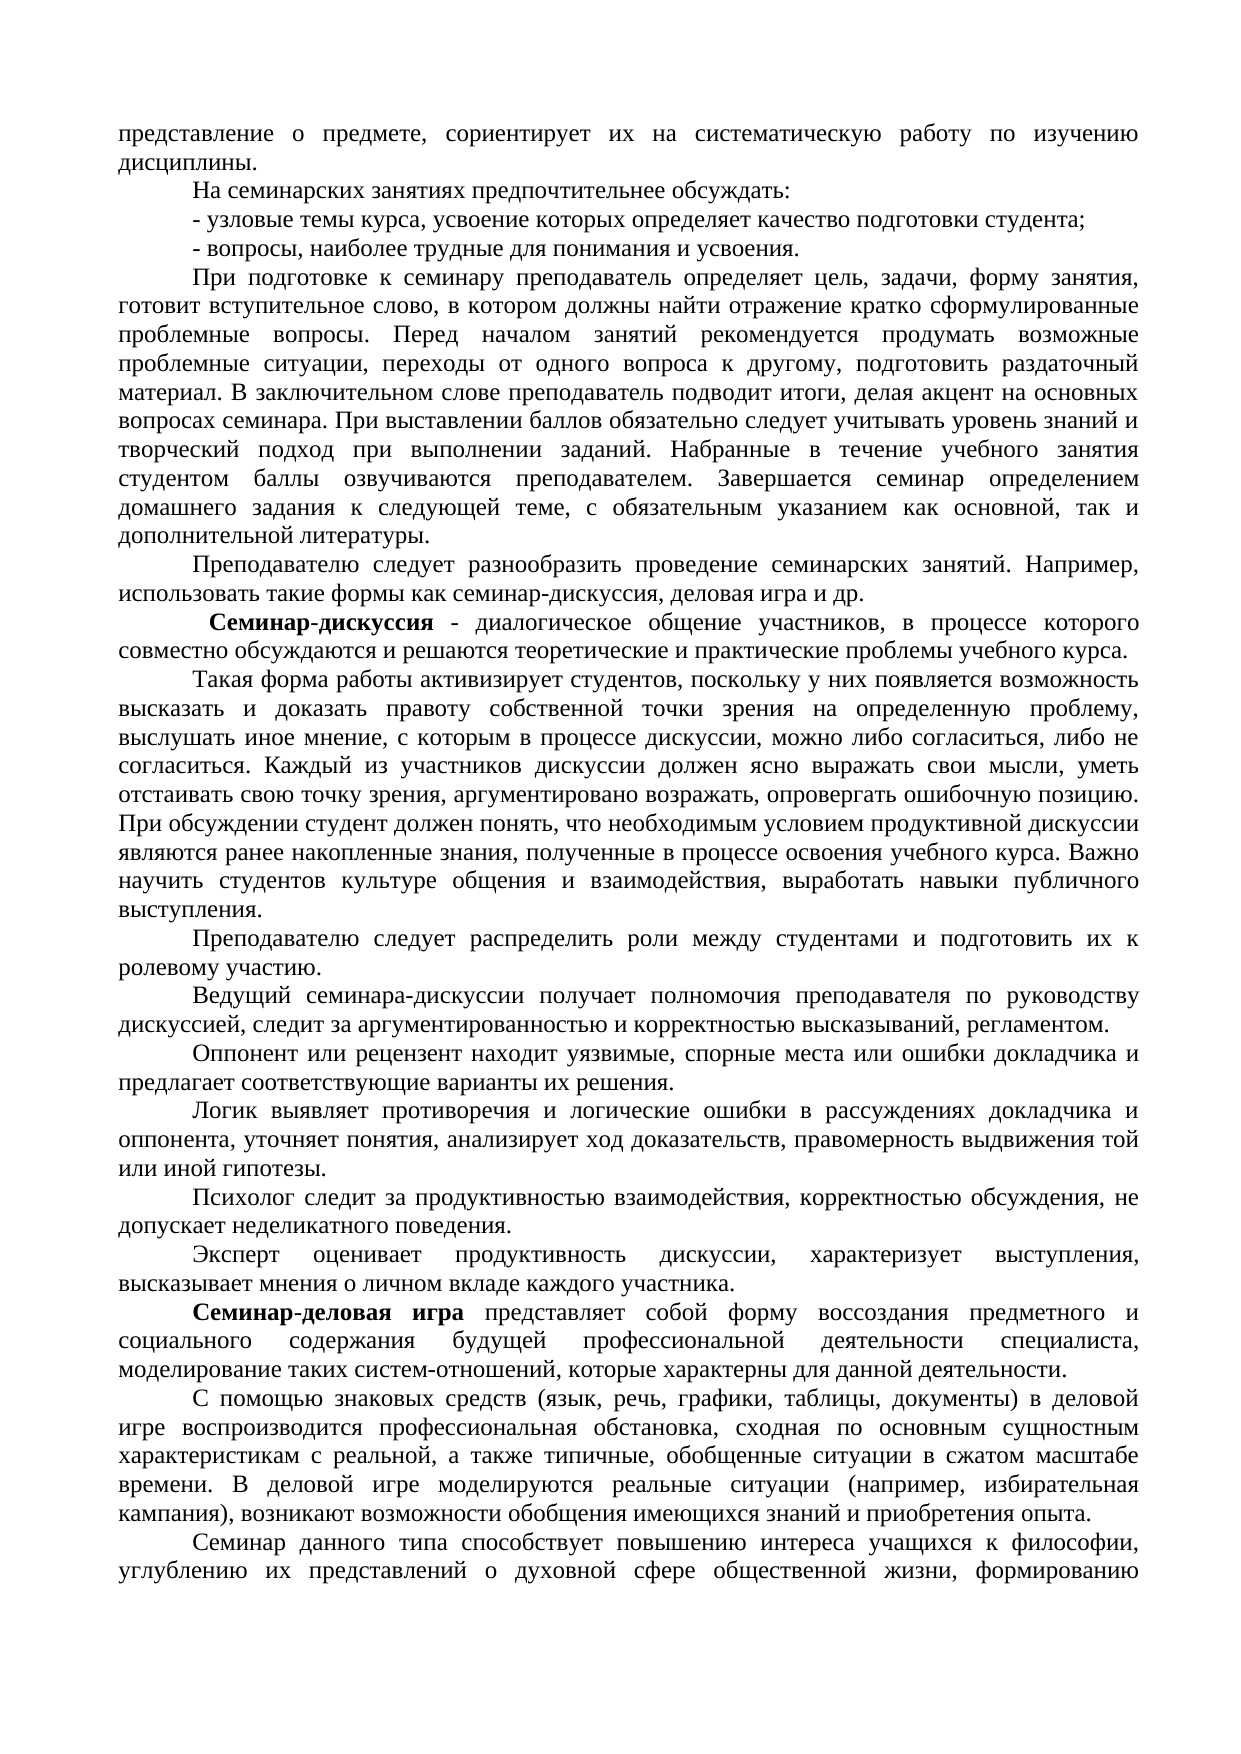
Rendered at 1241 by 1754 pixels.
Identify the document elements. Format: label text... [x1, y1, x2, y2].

text На семинарских занятиях предпочтительнее обсуждать: [118, 176, 1140, 204]
text Преподавателю следует разнообразить проведение семинарских занятий. Например, использовать такие формы как семинар-дискуссия, деловая игра и др. [118, 549, 1140, 607]
text С помощью знаковых средств (язык, речь, графики, таблицы, документы) в деловой игре воспроизводится профессиональная обстановка, сходная по основным сущностным характеристикам с реальной, а также типичные, обобщенные ситуации в сжатом масштабе времени. В деловой игре моделируются реальные ситуации (например, избирательная кампания), возникают возможности обобщения имеющихся знаний и приобретения опыта. [118, 1383, 1140, 1527]
text Оппонент или рецензент находит уязвимые, спорные места или ошибки докладчика и предлагает соответствующие варианты их решения. [118, 1038, 1140, 1096]
text Такая форма работы активизирует студентов, поскольку у них появляется возможность высказать и доказать правоту собственной точки зрения на определенную проблему, выслушать иное мнение, с которым в процессе дискуссии, можно либо согласиться, либо не согласиться. Каждый из участников дискуссии должен ясно выражать свои мысли, уметь отстаивать свою точку зрения, аргументировано возражать, опровергать ошибочную позицию. При обсуждении студент должен понять, что необходимым условием продуктивной дискуссии являются ранее накопленные знания, полученные в процессе освоения учебного курса. Важно научить студентов культуре общения и взаимодействия, выработать навыки публичного выступления. [118, 664, 1140, 923]
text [118, 118, 1140, 176]
text Логик выявляет противоречия и логические ошибки в рассуждениях докладчика и оппонента, уточняет понятия, анализирует ход доказательств, правомерность выдвижения той или иной гипотезы. [118, 1096, 1140, 1182]
text Ведущий семинара-дискуссии получает полномочия преподавателя по руководству дискуссией, следит за аргументированностью и корректностью высказываний, регламентом. [118, 981, 1140, 1038]
text Психолог следит за продуктивностью взаимодействия, корректностью обсуждения, не допускает неделикатного поведения. [118, 1182, 1140, 1239]
text При подготовке к семинару преподаватель определяет цель, задачи, форму занятия, готовит вступительное слово, в котором должны найти отражение кратко сформулированные проблемные вопросы. Перед началом занятий рекомендуется продумать возможные проблемные ситуации, переходы от одного вопроса к другому, подготовить раздаточный материал. В заключительном слове преподаватель подводит итоги, делая акцент на основных вопросах семинара. При выставлении баллов обязательно следует учитывать уровень знаний и творческий подход при выполнении заданий. Набранные в течение учебного занятия студентом баллы озвучиваются преподавателем. Завершается семинар определением домашнего задания к следующей теме, с обязательным указанием как основной, так и дополнительной литературы. [118, 262, 1140, 549]
text Эксперт оценивает продуктивность дискуссии, характеризует выступления, высказывает мнения о личном вкладе каждого участника. [118, 1239, 1140, 1297]
text Преподавателю следует распределить роли между студентами и подготовить их к ролевому участию. [118, 923, 1140, 981]
text Семинар-деловая игра представляет собой форму воссоздания предметного и социального содержания будущей профессиональной деятельности специалиста, моделирование таких систем-отношений, которые характерны для данной деятельности. [118, 1297, 1140, 1383]
text - вопросы, наиболее трудные для понимания и усвоения. [118, 233, 1140, 262]
text - узловые темы курса, усвоение которых определяет качество подготовки студента; [118, 204, 1140, 233]
text Семинар-дискуссия - диалогическое общение участников, в процессе которого совместно обсуждаются и решаются теоретические и практические проблемы учебного курса. [118, 607, 1140, 664]
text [118, 1527, 1140, 1584]
